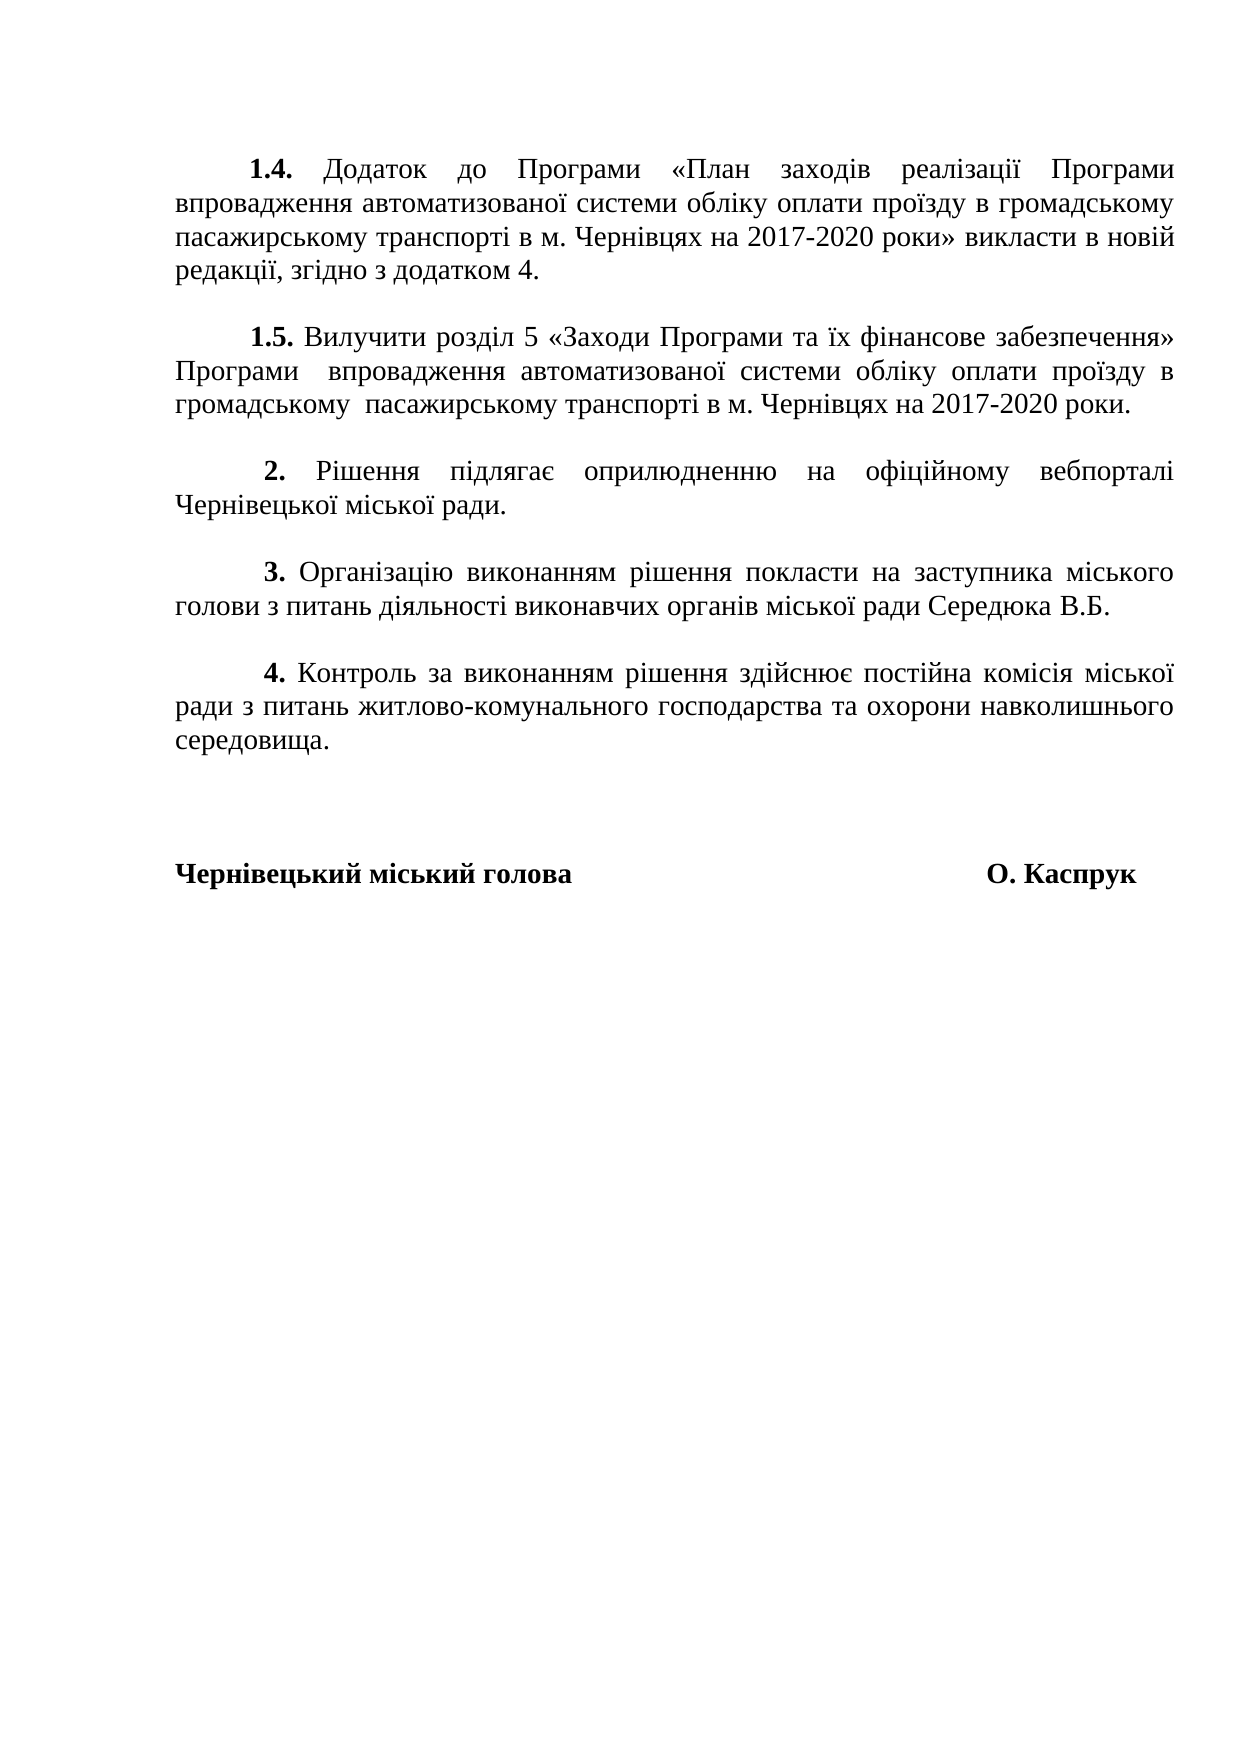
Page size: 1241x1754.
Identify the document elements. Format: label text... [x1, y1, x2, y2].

list 4. Контроль за виконанням рішення здійснює постійна комісія міської ради з питань житлово-комунального господарства та охорони навколишнього середовища. [175, 655, 1175, 755]
list 2. Рішення підлягає оприлюдненню на офіційному вебпорталі Чернівецької міської ради. [175, 453, 1175, 521]
list 3. Організацію виконанням рішення покласти на заступника міського голови з питань діяльності виконавчих органів міської ради Середюка В.Б. [175, 554, 1175, 621]
text Чернівецький міський голова О. Каспрук [175, 856, 1175, 923]
list 1.4. Додаток до Програми «План заходів реалізації Програми впровадження автоматизованої системи обліку оплати проїзду в громадському пасажирському транспорті в м. Чернівцях на 2017-2020 роки» викласти в новій редакції, згідно з додатком 4. [175, 152, 1175, 286]
text 1.5. Вилучити розділ 5 «Заходи Програми та їх фінансове забезпечення» Програми впровадження автоматизованої системи обліку оплати проїзду в громадському пасажирському транспорті в м. Чернівцях на 2017-2020 роки. [175, 319, 1175, 420]
